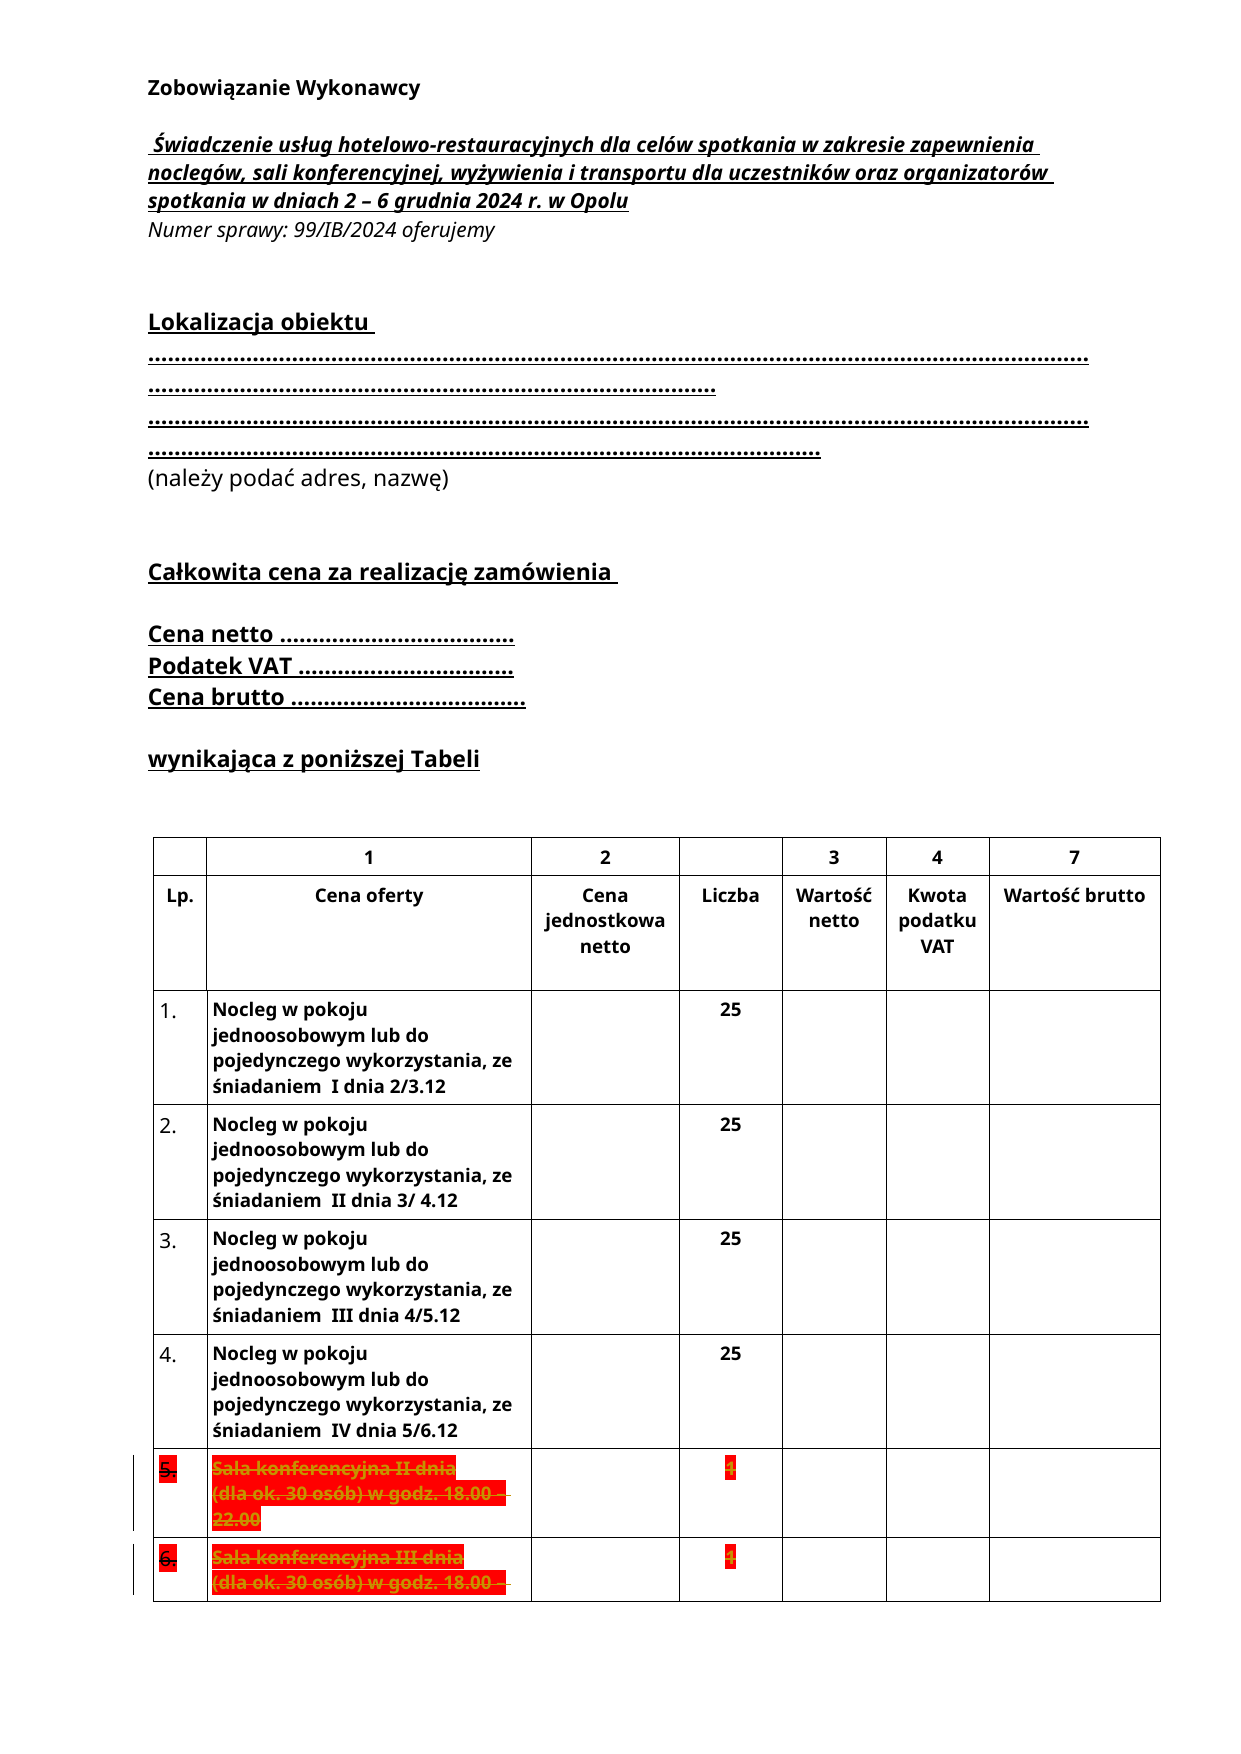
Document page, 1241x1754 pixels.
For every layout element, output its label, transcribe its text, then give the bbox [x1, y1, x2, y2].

text Numer sprawy: 99/IB/2024 oferujemy [148, 215, 1093, 243]
table_cell [532, 1538, 679, 1601]
table_cell 25 [680, 1105, 782, 1219]
table_cell [887, 1335, 989, 1448]
table_cell [783, 1335, 886, 1448]
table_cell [208, 1538, 531, 1601]
table_cell [783, 1449, 886, 1537]
table_cell Wartość brutto [990, 876, 1160, 990]
table_cell [783, 1538, 886, 1601]
table_header 3 [783, 838, 886, 875]
table_cell [887, 1449, 989, 1537]
table_header [680, 838, 782, 875]
table_cell Nocleg w pokoju jednoosobowym lub do pojedynczego wykorzystania, ze śniadaniem II dnia 3/ 4.12 [208, 1105, 531, 1219]
table_cell [990, 1220, 1160, 1333]
table_cell [783, 991, 886, 1104]
table_header 4 [887, 838, 989, 875]
table_cell [532, 1449, 679, 1537]
table_cell Liczba [680, 876, 782, 990]
table_cell 1. [154, 991, 207, 1104]
table_cell 25 [680, 1220, 782, 1333]
table_cell 25 [680, 991, 782, 1104]
table_cell [887, 1220, 989, 1333]
table_cell [990, 991, 1160, 1104]
text Cena brutto ……………………………... [148, 681, 1093, 712]
table_cell 1 [680, 1449, 782, 1537]
text Zobowiązanie Wykonawcy [148, 73, 1093, 101]
table_cell [887, 1538, 989, 1601]
text Świadczenie usług hotelowo-restauracyjnych dla celów spotkania w zakresie zapewnienia noclegów, sali konferencyjnej, wyżywienia i transportu dla uczestników oraz organizatorów spotkania w dniach 2 – 6 grudnia 2024 r. w Opolu [148, 130, 1093, 215]
table_cell [532, 991, 679, 1104]
table_header 2 [532, 838, 679, 875]
table_cell 4. [154, 1335, 207, 1448]
table_cell Sala konferencyjna II dnia (dla ok. 30 osób) w godz. 18.00 – 22.00 [208, 1449, 531, 1537]
table_cell [990, 1105, 1160, 1219]
table_cell [990, 1538, 1160, 1601]
table_cell Cena jednostkowa netto [532, 876, 679, 990]
table_cell [783, 1105, 886, 1219]
table_cell 3. [154, 1220, 207, 1333]
text (należy podać adres, nazwę) [148, 462, 1093, 493]
table_cell 6. [154, 1538, 207, 1601]
table_cell Lp. [154, 876, 206, 990]
table_cell 2. [154, 1105, 207, 1219]
table_header 7 [990, 838, 1160, 875]
table_cell 25 [680, 1335, 782, 1448]
table_header 1 [207, 838, 531, 875]
text wynikająca z poniższej Tabeli [148, 743, 1093, 775]
text Cena netto ……………………………… [148, 618, 1093, 650]
table_cell Nocleg w pokoju jednoosobowym lub do pojedynczego wykorzystania, ze śniadaniem I dnia 2/3.12 [208, 991, 531, 1104]
table_cell [990, 1335, 1160, 1448]
table_cell [990, 1449, 1160, 1537]
table_cell [532, 1335, 679, 1448]
table_header [154, 838, 206, 875]
text Podatek VAT …………………………… [148, 650, 1093, 681]
table_cell [887, 1105, 989, 1219]
table_cell [532, 1105, 679, 1219]
table_cell 5. [154, 1449, 207, 1537]
table_cell Cena oferty [207, 876, 531, 990]
table_cell Nocleg w pokoju jednoosobowym lub do pojedynczego wykorzystania, ze śniadaniem III dnia 4/5.12 [208, 1220, 531, 1333]
table_cell 1 [680, 1538, 782, 1601]
table_cell [532, 1220, 679, 1333]
table_cell [783, 1220, 886, 1333]
text ……………………………………………………………………………………………………………………………………………………………………………………………………...……….………… [148, 400, 1093, 462]
table_cell Wartość netto [783, 876, 886, 990]
table_cell [887, 991, 989, 1104]
table_cell Kwota podatku VAT [887, 876, 989, 990]
text Całkowita cena za realizację zamówienia [148, 556, 1093, 587]
text Lokalizacja obiektu ……………………………………………………………………………………………………………………………………………………………………………………………………...…… [148, 306, 1093, 400]
table_cell Nocleg w pokoju jednoosobowym lub do pojedynczego wykorzystania, ze śniadaniem IV dnia 5/6.12 [208, 1335, 531, 1448]
